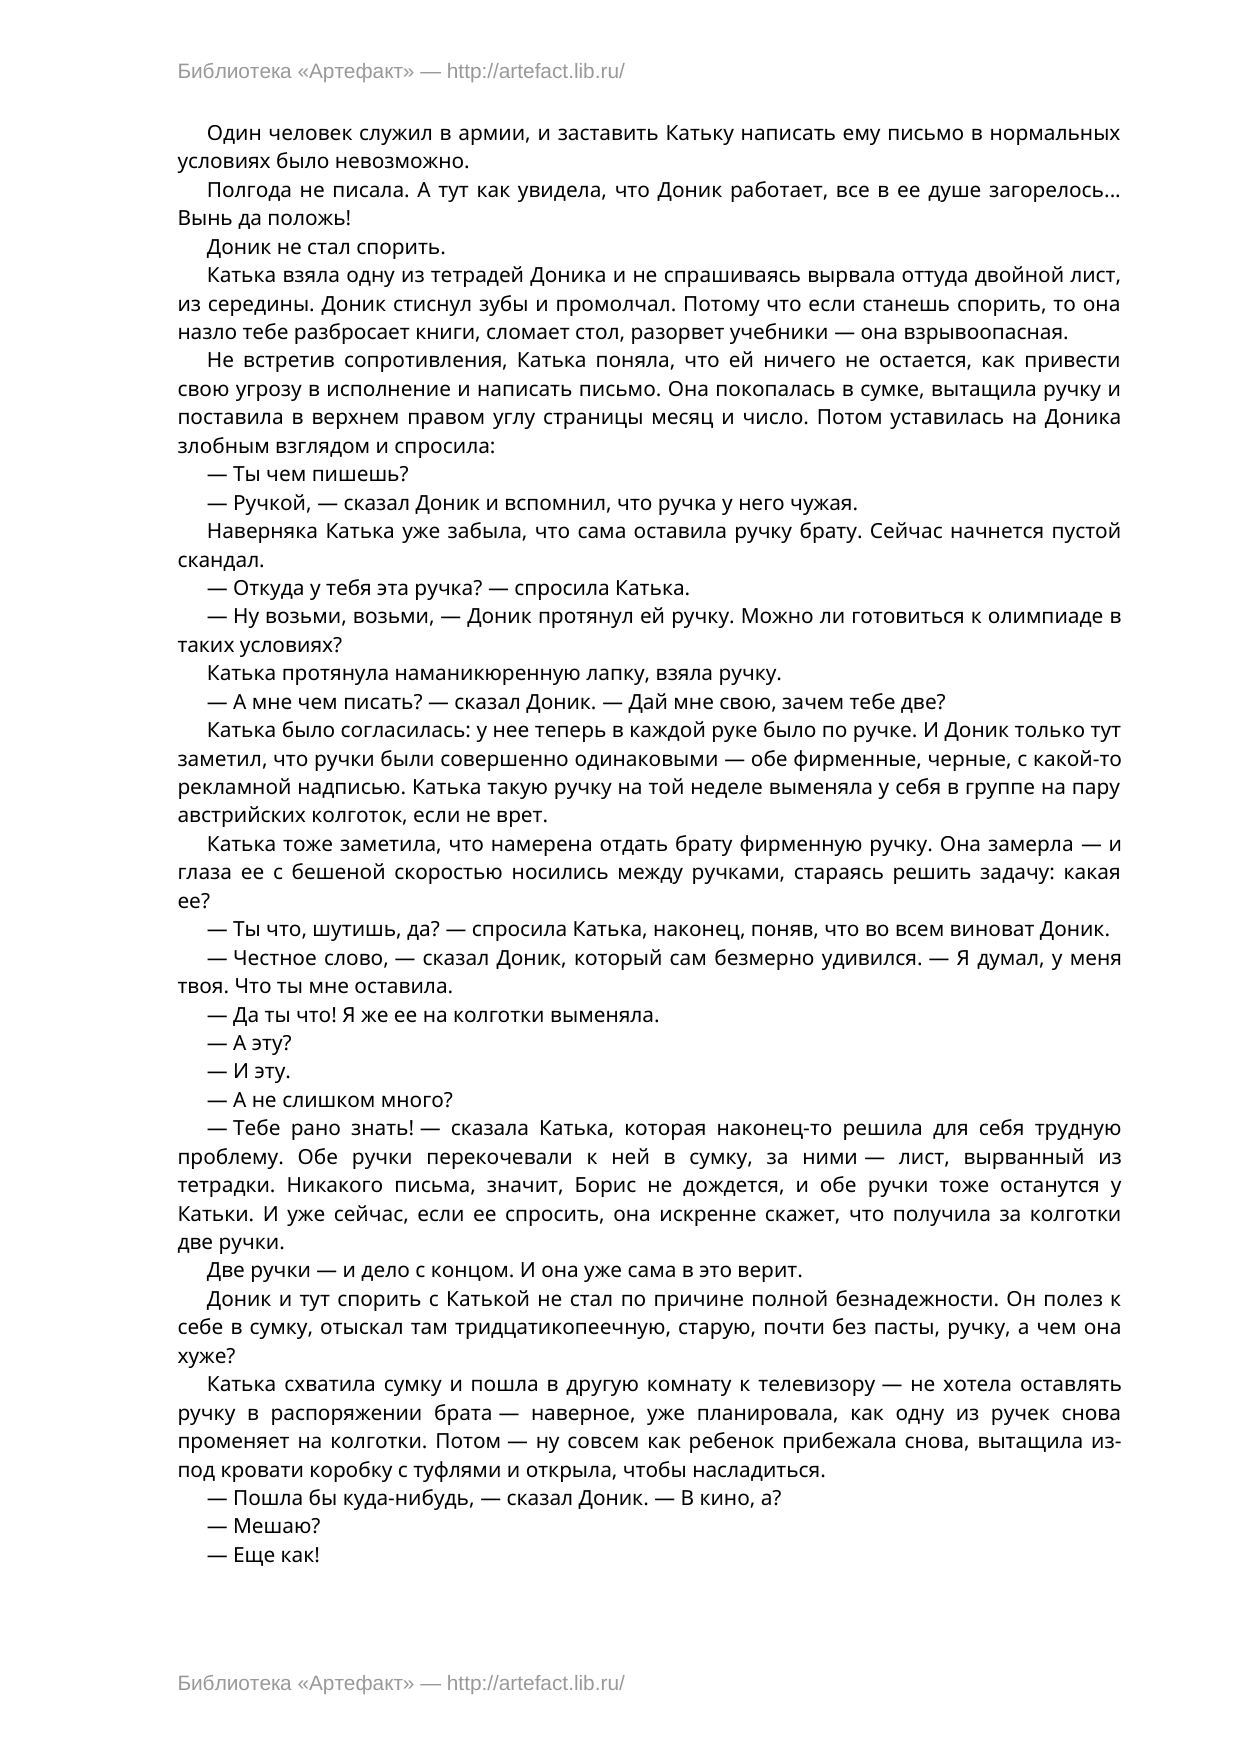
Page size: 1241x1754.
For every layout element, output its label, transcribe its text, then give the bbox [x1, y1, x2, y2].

text — А эту? [177, 1028, 1122, 1057]
text — И эту. [177, 1057, 1122, 1085]
text Доник и тут спорить с Катькой не стал по причине полной безнадежности. Он полез к себе в сумку, отыскал там тридцатикопеечную, старую, почти без пасты, ручку, а чем она хуже? [177, 1284, 1122, 1369]
text — Ручкой, — сказал Доник и вспомнил, что ручка у него чужая. [177, 488, 1122, 516]
text Катька тоже заметила, что намерена отдать брату фирменную ручку. Она замерла — и глаза ее с бешеной скоростью носились между ручками, стараясь решить задачу: какая ее? [177, 829, 1122, 914]
text Наверняка Катька уже забыла, что сама оставила ручку брату. Сейчас начнется пустой скандал. [177, 516, 1122, 573]
text Две ручки — и дело с концом. И она уже сама в это верит. [177, 1256, 1122, 1284]
text Катька было согласилась: у нее теперь в каждой руке было по ручке. И Доник только тут заметил, что ручки были совершенно одинаковыми — обе фирменные, черные, с какой-то рекламной надписью. Катька такую ручку на той неделе выменяла у себя в группе на пару австрийских колготок, если не врет. [177, 715, 1122, 829]
text — Тебе рано знать! — сказала Катька, которая наконец-то решила для себя трудную проблему. Обе ручки перекочевали к ней в сумку, за ними — лист, вырванный из тетрадки. Никакого письма, значит, Борис не дождется, и обе ручки тоже останутся у Катьки. И уже сейчас, если ее спросить, она искренне скажет, что получила за колготки две ручки. [177, 1113, 1122, 1256]
text Не встретив сопротивления, Катька поняла, что ей ничего не остается, как привести свою угрозу в исполнение и написать письмо. Она покопалась в сумке, вытащила ручку и поставила в верхнем правом углу страницы месяц и число. Потом уставилась на Доника злобным взглядом и спросила: [177, 346, 1122, 459]
text — Да ты что! Я же ее на колготки выменяла. [177, 1000, 1122, 1028]
text Катька протянула наманикюренную лапку, взяла ручку. [177, 658, 1122, 687]
text — Мешаю? [177, 1512, 1122, 1540]
text Катька схватила сумку и пошла в другую комнату к телевизору — не хотела оставлять ручку в распоряжении брата — наверное, уже планировала, как одну из ручек снова променяет на колготки. Потом — ну совсем как ребенок прибежала снова, вытащила из-под кровати коробку с туфлями и открыла, чтобы насладиться. [177, 1369, 1122, 1483]
text Катька взяла одну из тетрадей Доника и не спрашиваясь вырвала оттуда двойной лист, из середины. Доник стиснул зубы и промолчал. Потому что если станешь спорить, то она назло тебе разбросает книги, сломает стол, разорвет учебники — она взрывоопасная. [177, 260, 1122, 346]
text — Еще как! [177, 1540, 1122, 1568]
text — А мне чем писать? — сказал Доник. — Дай мне свою, зачем тебе две? [177, 687, 1122, 715]
text Полгода не писала. А тут как увидела, что Доник работает, все в ее душе загорелось... Вынь да положь! [177, 175, 1122, 232]
text — Пошла бы куда-нибудь, — сказал Доник. — В кино, а? [177, 1483, 1122, 1512]
text — Ты чем пишешь? [177, 459, 1122, 488]
text — Честное слово, — сказал Доник, который сам безмерно удивился. — Я думал, у меня твоя. Что ты мне оставила. [177, 943, 1122, 1000]
text — Откуда у тебя эта ручка? — спросила Катька. [177, 573, 1122, 602]
text Один человек служил в армии, и заставить Катьку написать ему письмо в нормальных условиях было невозможно. [177, 118, 1122, 175]
text — Ты что, шутишь, да? — спросила Катька, наконец, поняв, что во всем виноват Доник. [177, 914, 1122, 943]
text Доник не стал спорить. [177, 232, 1122, 260]
text — А не слишком много? [177, 1085, 1122, 1113]
text — Ну возьми, возьми, — Доник протянул ей ручку. Можно ли готовиться к олимпиаде в таких условиях? [177, 602, 1122, 658]
